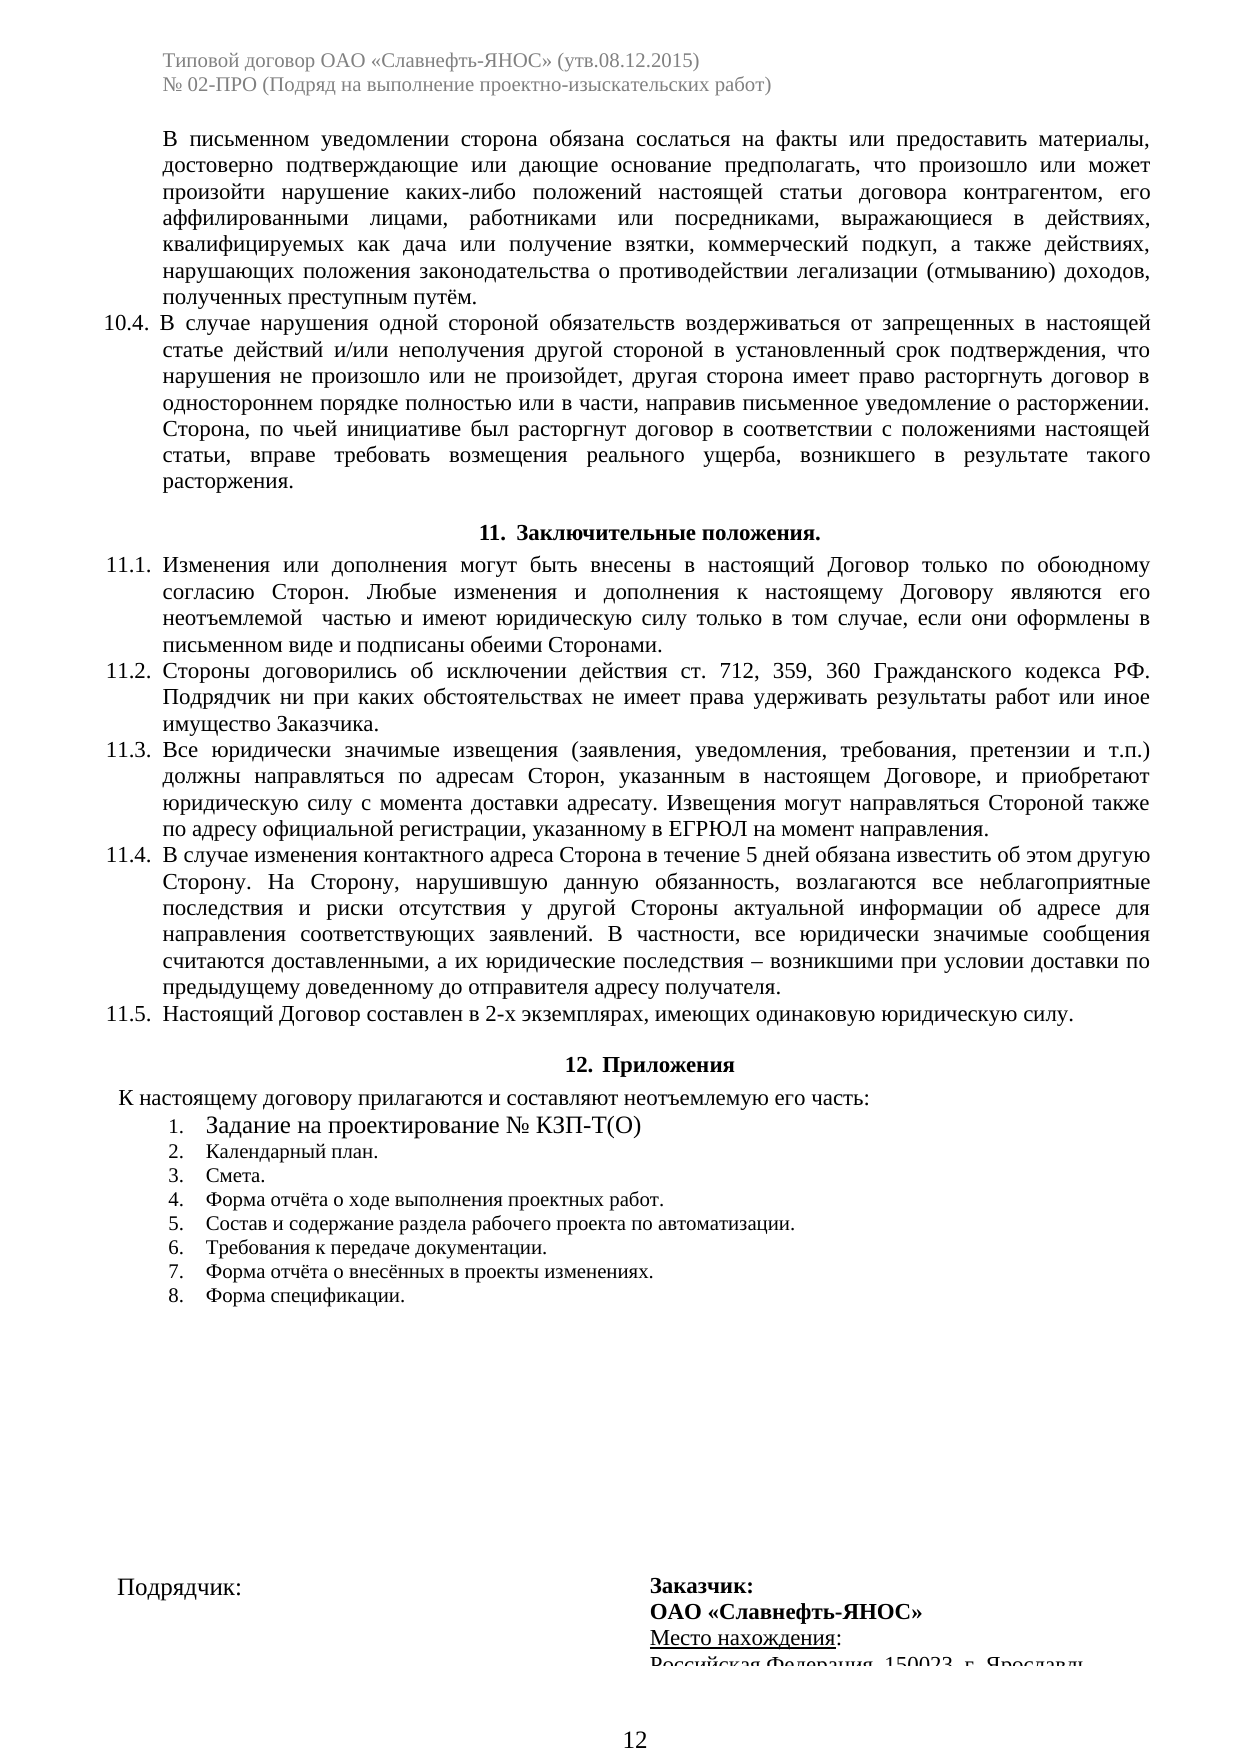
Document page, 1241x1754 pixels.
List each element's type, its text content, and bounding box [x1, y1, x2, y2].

text К настоящему договору прилагаются и составляют неотъемлемую его часть: [118, 1083, 1152, 1110]
list Стороны договорились об исключении действия ст. 712, 359, 360 Гражданского кодекса РФ. Подрядчик ни при каких обстоятельствах не имеет права удерживать результаты работ или иное имущество Заказчика. [106, 657, 1152, 736]
subtitle Приложения [148, 1051, 1152, 1077]
subtitle Заключительные положения. [148, 519, 1152, 545]
text В письменном уведомлении сторона обязана сослаться на факты или предоставить материалы, достоверно подтверждающие или дающие основание предполагать, что произошло или может произойти нарушение каких-либо положений настоящей статьи договора контрагентом, его аффилированными лицами, работниками или посредниками, выражающиеся в действиях, квалифицируемых как дача или получение взятки, коммерческий подкуп, а также действиях, нарушающих положения законодательства о противодействии легализации (отмыванию) доходов, полученных преступным путём. [162, 125, 1152, 309]
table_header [643, 1572, 1156, 1665]
text 10.4. В случае нарушения одной стороной обязательств воздерживаться от запрещенных в настоящей статье действий и/или неполучения другой стороной в установленный срок подтверждения, что нарушения не произошло или не произойдет, другая сторона имеет право расторгнуть договор в одностороннем порядке полностью или в части, направив письменное уведомление о расторжении. Сторона, по чьей инициативе был расторгнут договор в соответствии с положениями настоящей статьи, вправе требовать возмещения реального ущерба, возникшего в результате такого расторжения. [103, 309, 1152, 494]
list В случае изменения контактного адреса Сторона в течение 5 дней обязана известить об этом другую Сторону. На Сторону, нарушившую данную обязанность, возлагаются все неблагоприятные последствия и риски отсутствия у другой Стороны актуальной информации об адресе для направления соответствующих заявлений. В частности, все юридически значимые сообщения считаются доставленными, а их юридические последствия – возникшими при условии доставки по предыдущему доведенному до отправителя адресу получателя. [106, 841, 1152, 999]
list Все юридически значимые извещения (заявления, уведомления, требования, претензии и т.п.) должны направляться по адресам Сторон, указанным в настоящем Договоре, и приобретают юридическую силу с момента доставки адресату. Извещения могут направляться Стороной также по адресу официальной регистрации, указанному в ЕГРЮЛ на момент направления. [106, 736, 1152, 841]
list Изменения или дополнения могут быть внесены в настоящий Договор только по обоюдному согласию Сторон. Любые изменения и дополнения к настоящему Договору являются его неотъемлемой частью и имеют юридическую силу только в том случае, если они оформлены в письменном виде и подписаны обеими Сторонами. [106, 552, 1152, 657]
list Настоящий Договор составлен в 2-х экземплярах, имеющих одинаковую юридическую силу. [106, 999, 1152, 1026]
